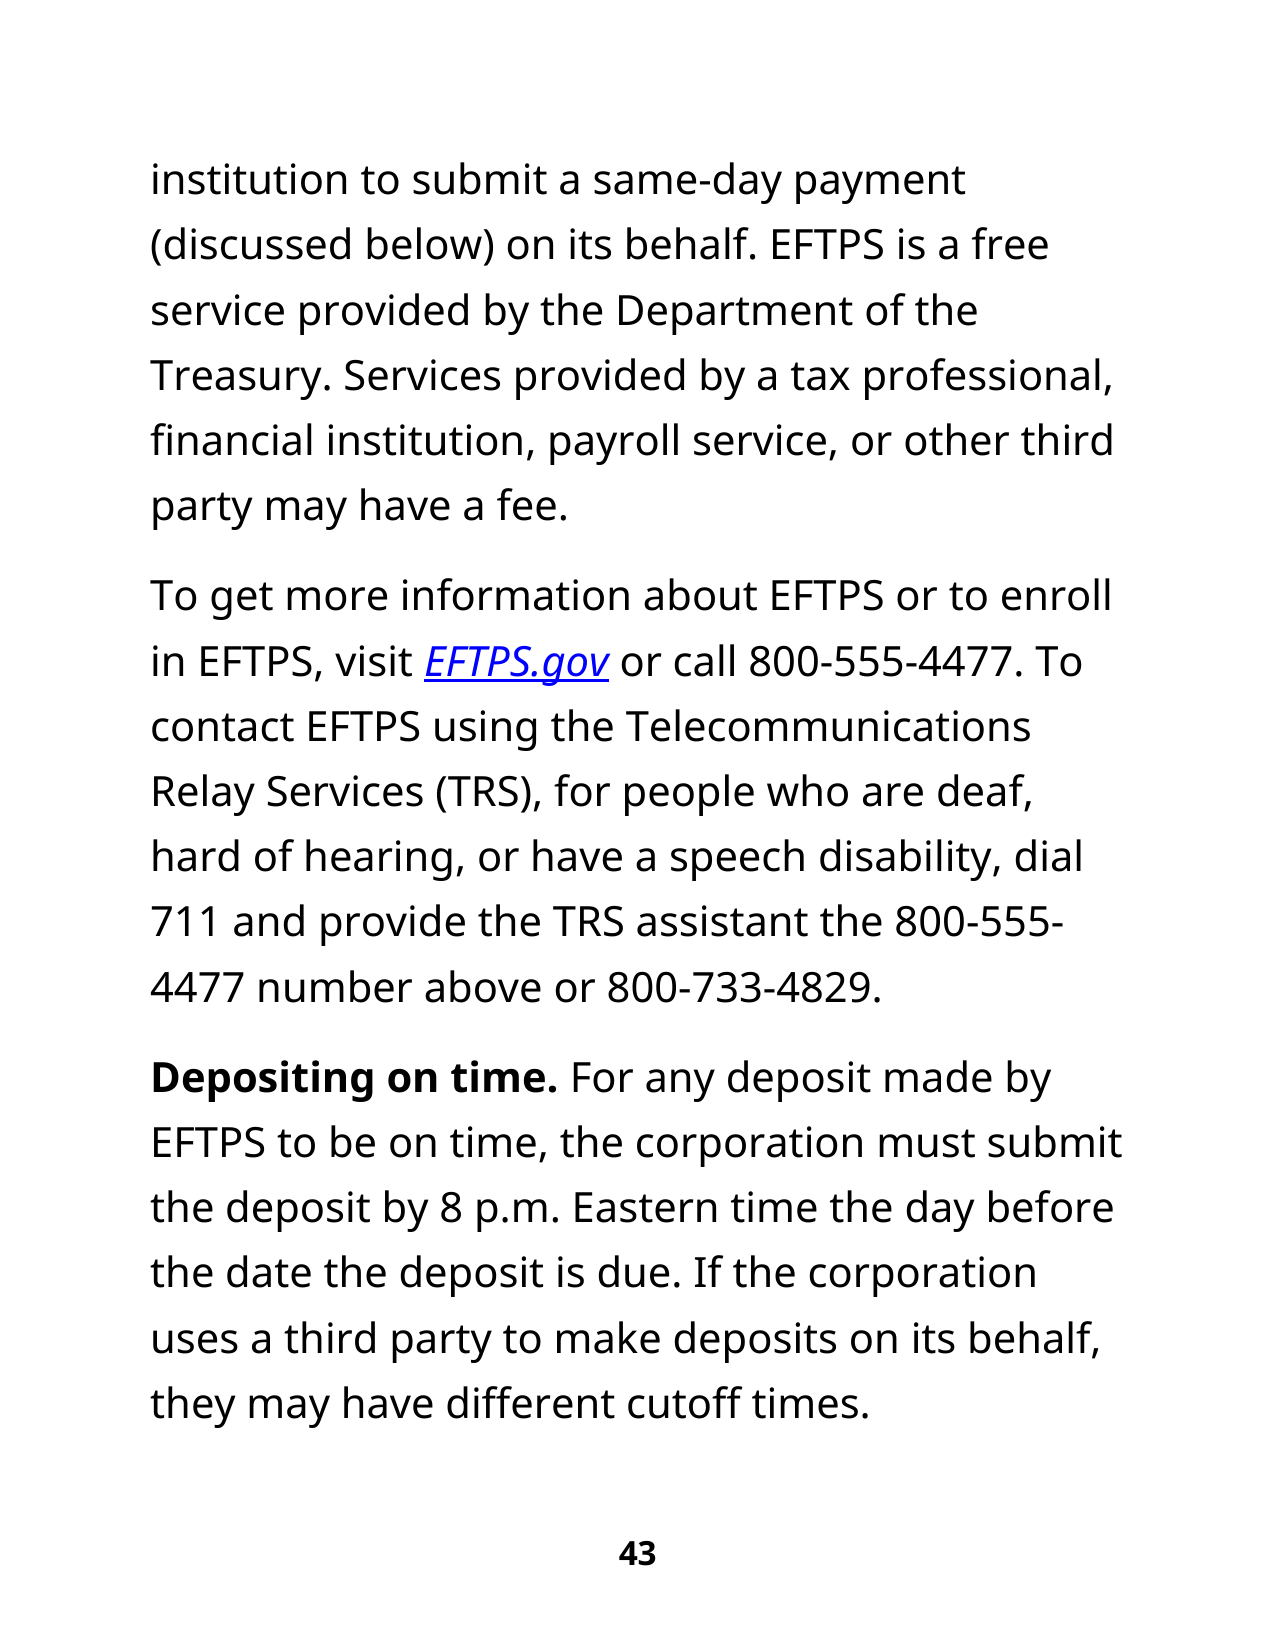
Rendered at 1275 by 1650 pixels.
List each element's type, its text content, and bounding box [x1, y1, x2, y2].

text To get more information about EFTPS or to enroll in EFTPS, visit EFTPS.gov or call 800-555-4477. To contact EFTPS using the Telecommunications Relay Services (TRS), for people who are deaf, hard of hearing, or have a speech disability, dial 711 and provide the TRS assistant the 800-555-4477 number above or 800-733-4829. [150, 566, 1125, 1014]
text Depositing on time. For any deposit made by EFTPS to be on time, the corporation must submit the deposit by 8 p.m. Eastern time the day before the date the deposit is due. If the corporation uses a third party to make deposits on its behalf, they may have different cutoff times. [150, 1048, 1125, 1431]
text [150, 150, 1125, 533]
